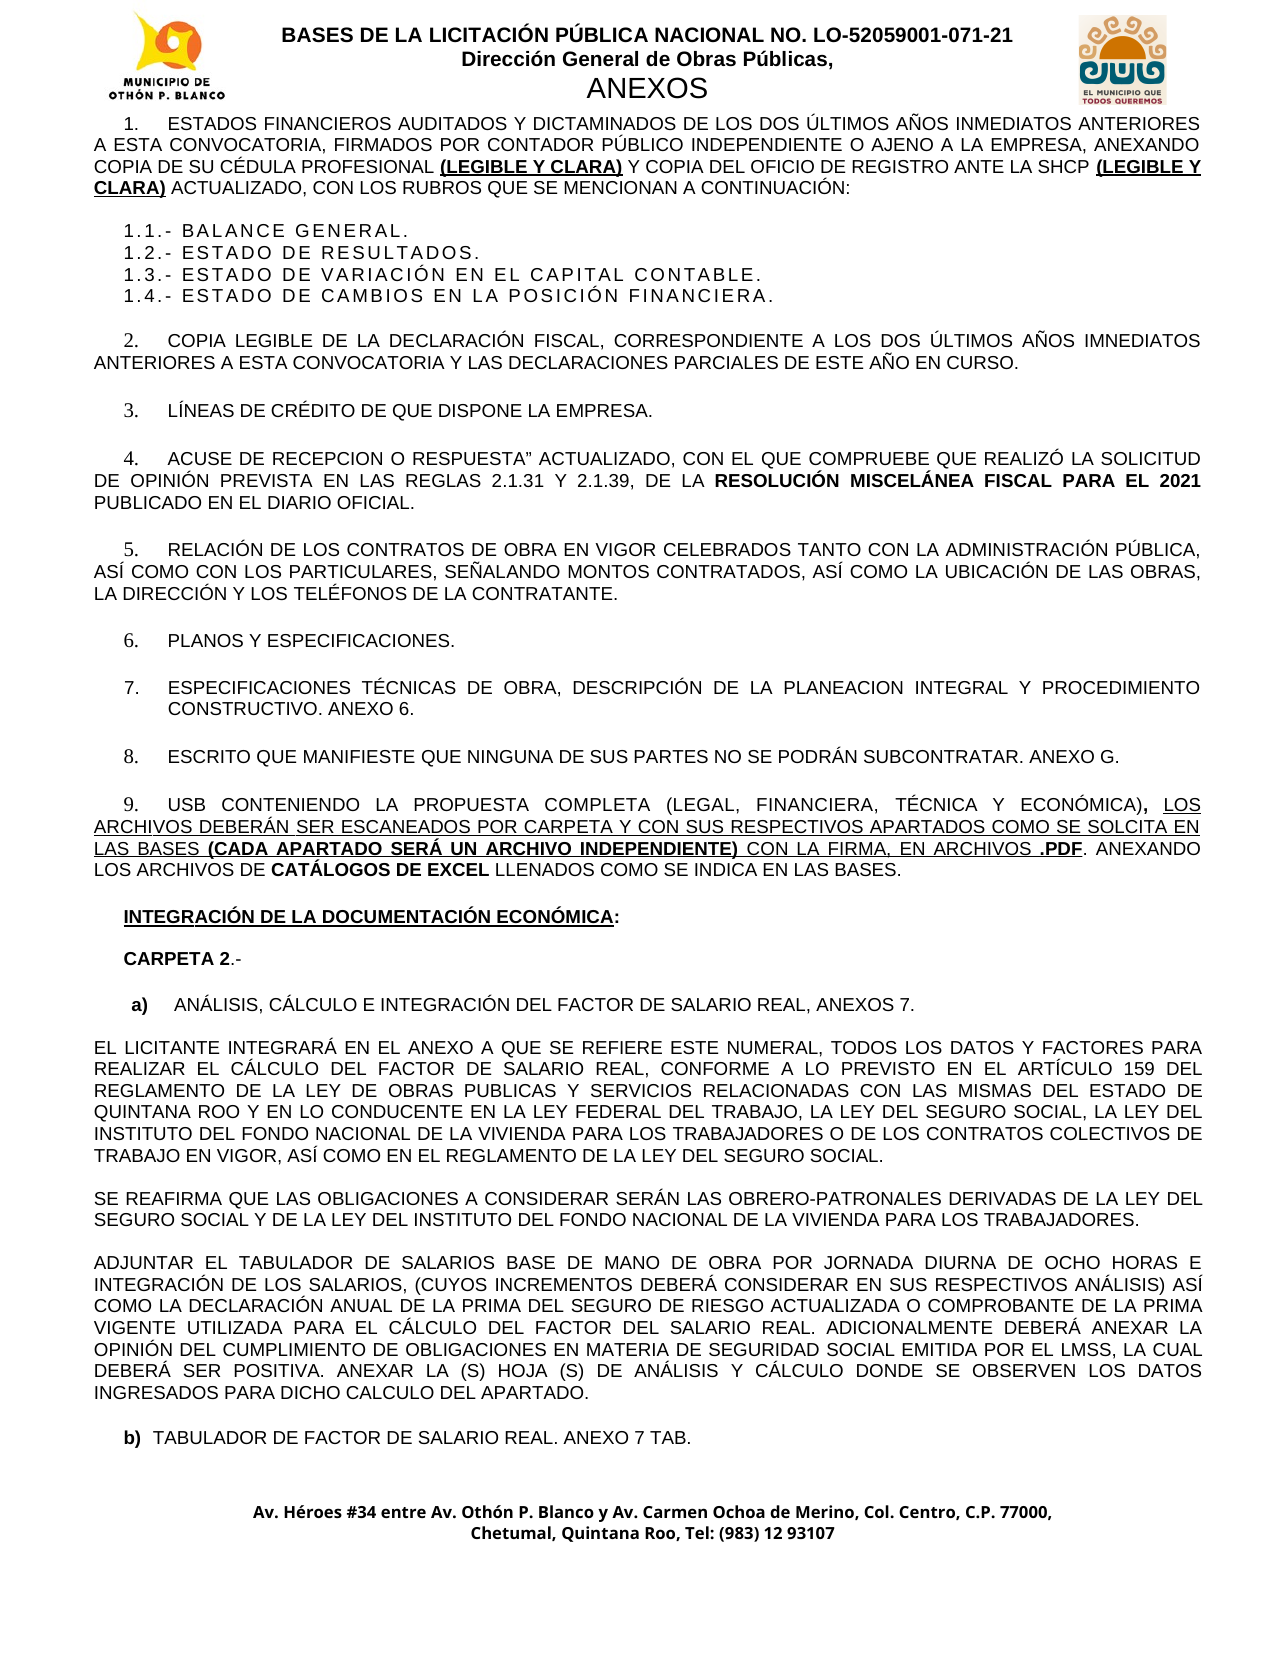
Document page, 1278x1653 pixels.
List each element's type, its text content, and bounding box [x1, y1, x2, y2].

list 1.4.- ESTADO DE CAMBIOS EN LA POSICIÓN FINANCIERA. [94, 285, 1201, 307]
list 1.2.- ESTADO DE RESULTADOS. [94, 242, 1201, 263]
text CARPETA 2.- [94, 948, 1201, 969]
text SE REAFIRMA QUE LAS OBLIGACIONES A CONSIDERAR SERÁN LAS OBRERO-PATRONALES DERIVADAS DE LA LEY DEL SEGURO SOCIAL Y DE LA LEY DEL INSTITUTO DEL FONDO NACIONAL DE LA VIVIENDA PARA LOS TRABAJADORES. [94, 1187, 1204, 1231]
text ADJUNTAR EL TABULADOR DE SALARIOS BASE DE MANO DE OBRA POR JORNADA DIURNA DE OCHO HORAS E INTEGRACIÓN DE LOS SALARIOS, (CUYOS INCREMENTOS DEBERÁ CONSIDERAR EN SUS RESPECTIVOS ANÁLISIS) ASÍ COMO LA DECLARACIÓN ANUAL DE LA PRIMA DEL SEGURO DE RIESGO ACTUALIZADA O COMPROBANTE DE LA PRIMA VIGENTE UTILIZADA PARA EL CÁLCULO DEL FACTOR DEL SALARIO REAL. ADICIONALMENTE DEBERÁ ANEXAR LA OPINIÓN DEL CUMPLIMIENTO DE OBLIGACIONES EN MATERIA DE SEGURIDAD SOCIAL EMITIDA POR EL LMSS, LA CUAL DEBERÁ SER POSITIVA. ANEXAR LA (S) HOJA (S) DE ANÁLISIS Y CÁLCULO DONDE SE OBSERVEN LOS DATOS INGRESADOS PARA DICHO CALCULO DEL APARTADO. [94, 1252, 1204, 1403]
text b) TABULADOR DE FACTOR DE SALARIO REAL. ANEXO 7 TAB. [94, 1427, 1201, 1449]
list USB CONTENIENDO LA PROPUESTA COMPLETA (LEGAL, FINANCIERA, TÉCNICA Y ECONÓMICA), LOS ARCHIVOS DEBERÁN SER ESCANEADOS POR CARPETA Y CON SUS RESPECTIVOS APARTADOS COMO SE SOLCITA EN LAS BASES (CADA APARTADO SERÁ UN ARCHIVO INDEPENDIENTE) CON LA FIRMA, EN ARCHIVOS .PDF. ANEXANDO LOS ARCHIVOS DE CATÁLOGOS DE EXCEL LLENADOS COMO SE INDICA EN LAS BASES. [94, 792, 1201, 881]
text INTEGRACIÓN DE LA DOCUMENTACIÓN ECONÓMICA: [94, 905, 1201, 927]
list ESPECIFICACIONES TÉCNICAS DE OBRA, DESCRIPCIÓN DE LA PLANEACION INTEGRAL Y PROCEDIMIENTO CONSTRUCTIVO. ANEXO 6. [124, 677, 1201, 720]
picture [104, 0, 237, 112]
picture [1078, 15, 1167, 105]
list COPIA LEGIBLE DE LA DECLARACIÓN FISCAL, CORRESPONDIENTE A LOS DOS ÚLTIMOS AÑOS IMNEDIATOS ANTERIORES A ESTA CONVOCATORIA Y LAS DECLARACIONES PARCIALES DE ESTE AÑO EN CURSO. [94, 328, 1201, 374]
text EL LICITANTE INTEGRARÁ EN EL ANEXO A QUE SE REFIERE ESTE NUMERAL, TODOS LOS DATOS Y FACTORES PARA REALIZAR EL CÁLCULO DEL FACTOR DE SALARIO REAL, CONFORME A LO PREVISTO EN EL ARTÍCULO 159 DEL REGLAMENTO DE LA LEY DE OBRAS PUBLICAS Y SERVICIOS RELACIONADAS CON LAS MISMAS DEL ESTADO DE QUINTANA ROO Y EN LO CONDUCENTE EN LA LEY FEDERAL DEL TRABAJO, LA LEY DEL SEGURO SOCIAL, LA LEY DEL INSTITUTO DEL FONDO NACIONAL DE LA VIVIENDA PARA LOS TRABAJADORES O DE LOS CONTRATOS COLECTIVOS DE TRABAJO EN VIGOR, ASÍ COMO EN EL REGLAMENTO DE LA LEY DEL SEGURO SOCIAL. [94, 1037, 1204, 1166]
list ESTADOS FINANCIEROS AUDITADOS Y DICTAMINADOS DE LOS DOS ÚLTIMOS AÑOS INMEDIATOS ANTERIORES A ESTA CONVOCATORIA, FIRMADOS POR CONTADOR PÚBLICO INDEPENDIENTE O AJENO A LA EMPRESA, ANEXANDO COPIA DE SU CÉDULA PROFESIONAL (LEGIBLE Y CLARA) Y COPIA DEL OFICIO DE REGISTRO ANTE LA SHCP (LEGIBLE Y CLARA) ACTUALIZADO, CON LOS RUBROS QUE SE MENCIONAN A CONTINUACIÓN: [94, 112, 1201, 199]
list ESCRITO QUE MANIFIESTE QUE NINGUNA DE SUS PARTES NO SE PODRÁN SUBCONTRATAR. ANEXO G. [94, 744, 1201, 768]
list ACUSE DE RECEPCION O RESPUESTA” ACTUALIZADO, CON EL QUE COMPRUEBE QUE REALIZÓ LA SOLICITUD DE OPINIÓN PREVISTA EN LAS REGLAS 2.1.31 Y 2.1.39, DE LA RESOLUCIÓN MISCELÁNEA FISCAL PARA EL 2021 PUBLICADO EN EL DIARIO OFICIAL. [94, 446, 1201, 513]
list PLANOS Y ESPECIFICACIONES. [94, 628, 1201, 652]
list ANÁLISIS, CÁLCULO E INTEGRACIÓN DEL FACTOR DE SALARIO REAL, ANEXOS 7. [131, 993, 1204, 1015]
list 1.1.- BALANCE GENERAL. [94, 220, 1201, 242]
list 1.3.- ESTADO DE VARIACIÓN EN EL CAPITAL CONTABLE. [94, 263, 1201, 285]
list LÍNEAS DE CRÉDITO DE QUE DISPONE LA EMPRESA. [94, 398, 1201, 422]
list RELACIÓN DE LOS CONTRATOS DE OBRA EN VIGOR CELEBRADOS TANTO CON LA ADMINISTRACIÓN PÚBLICA, ASÍ COMO CON LOS PARTICULARES, SEÑALANDO MONTOS CONTRATADOS, ASÍ COMO LA UBICACIÓN DE LAS OBRAS, LA DIRECCIÓN Y LOS TELÉFONOS DE LA CONTRATANTE. [94, 537, 1201, 604]
